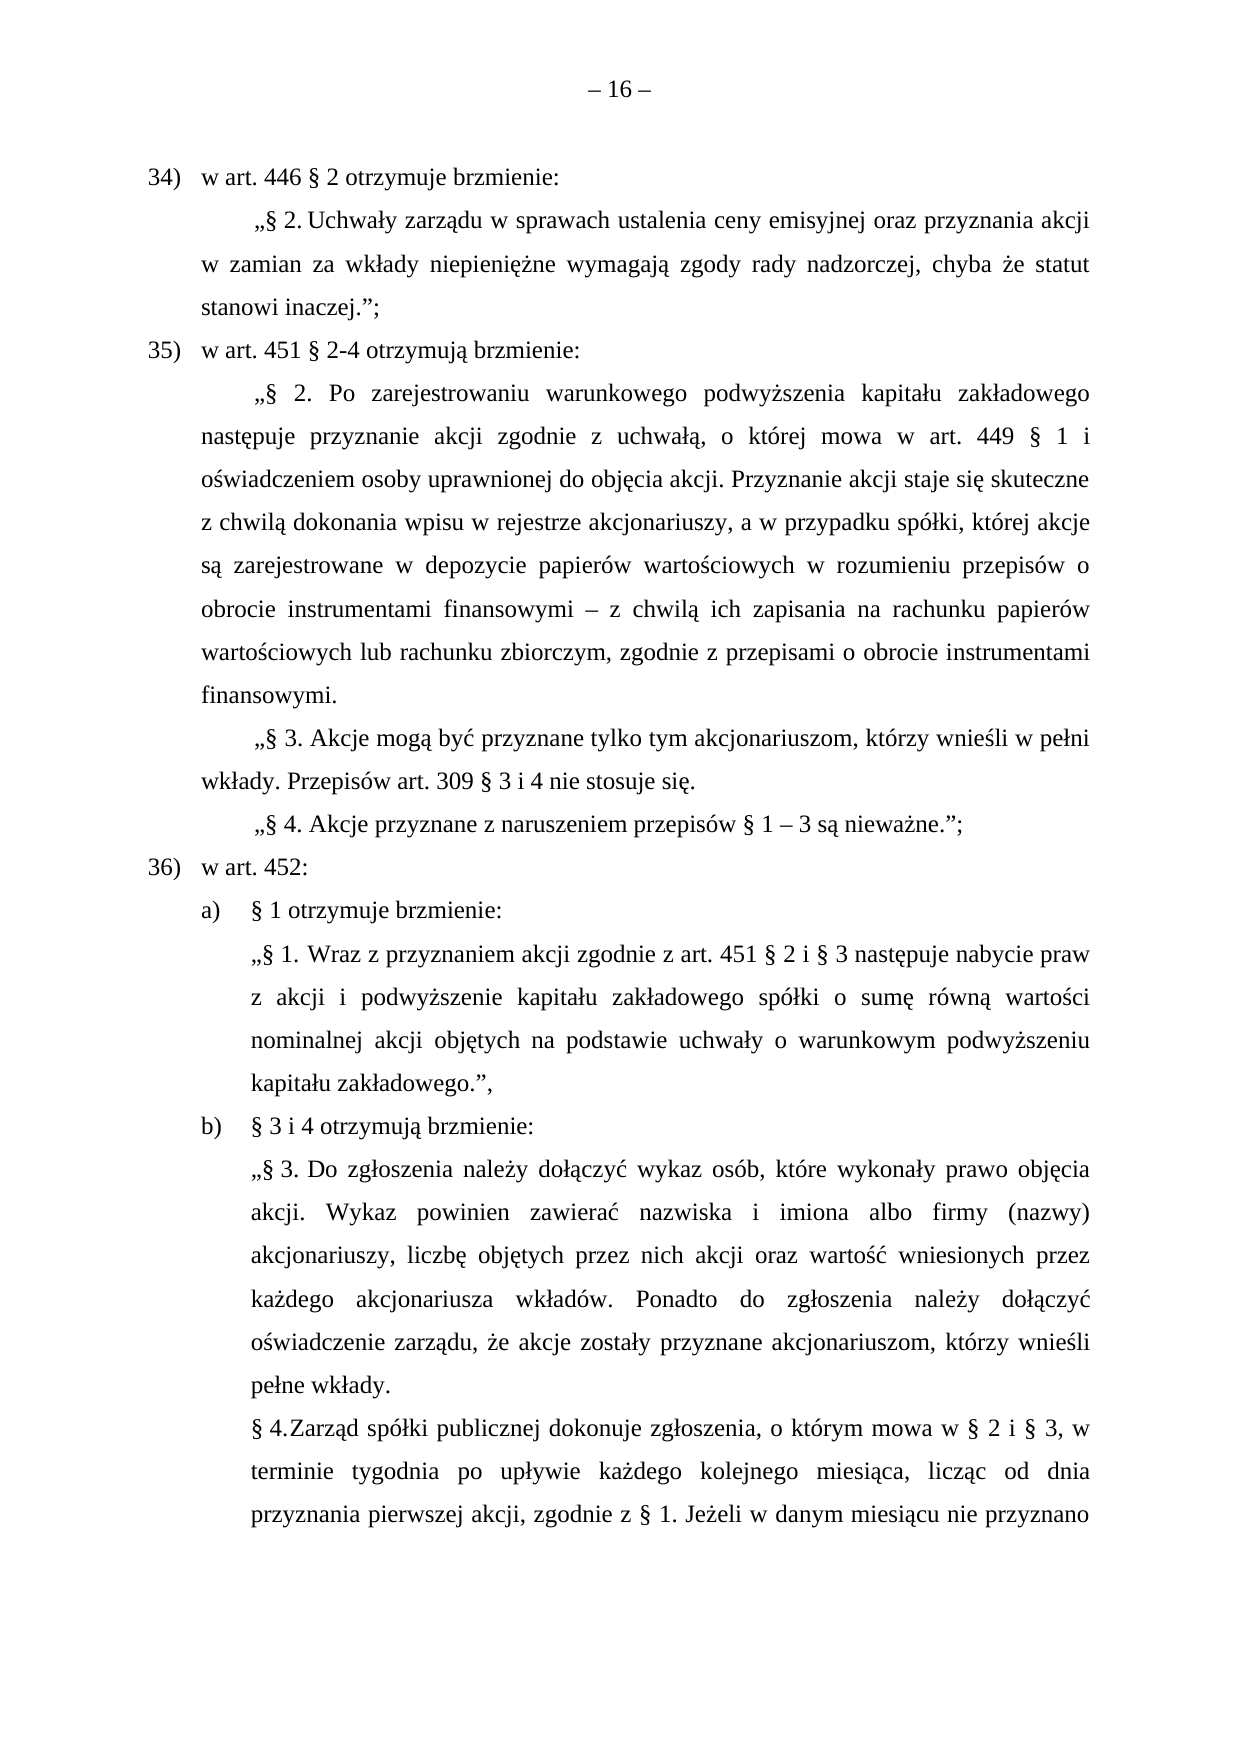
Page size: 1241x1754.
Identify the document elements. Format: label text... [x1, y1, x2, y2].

text „§ 3. Akcje mogą być przyznane tylko tym akcjonariuszom, którzy wnieśli w pełni wkłady. Przepisów art. 309 § 3 i 4 nie stosuje się. [201, 723, 1091, 795]
text „§ 4. Akcje przyznane z naruszeniem przepisów § 1 – 3 są nieważne.”; [201, 809, 1091, 838]
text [251, 1413, 1091, 1528]
text b) § 3 i 4 otrzymują brzmienie: [201, 1111, 1091, 1140]
text a) § 1 otrzymuje brzmienie: [201, 896, 1091, 924]
text „§ 3. Do zgłoszenia należy dołączyć wykaz osób, które wykonały prawo objęcia akcji. Wykaz powinien zawierać nazwiska i imiona albo firmy (nazwy) akcjonariuszy, liczbę objętych przez nich akcji oraz wartość wniesionych przez każdego akcjonariusza wkładów. Ponadto do zgłoszenia należy dołączyć oświadczenie zarządu, że akcje zostały przyznane akcjonariuszom, którzy wnieśli pełne wkłady. [251, 1154, 1091, 1399]
text 34) w art. 446 § 2 otrzymuje brzmienie: [148, 162, 1091, 191]
text 35) w art. 451 § 2-4 otrzymują brzmienie: [148, 335, 1091, 364]
text „§ 2. Po zarejestrowaniu warunkowego podwyższenia kapitału zakładowego następuje przyznanie akcji zgodnie z uchwałą, o której mowa w art. 449 § 1 i oświadczeniem osoby uprawnionej do objęcia akcji. Przyznanie akcji staje się skuteczne z chwilą dokonania wpisu w rejestrze akcjonariuszy, a w przypadku spółki, której akcje są zarejestrowane w depozycie papierów wartościowych w rozumieniu przepisów o obrocie instrumentami finansowymi – z chwilą ich zapisania na rachunku papierów wartościowych lub rachunku zbiorczym, zgodnie z przepisami o obrocie instrumentami finansowymi. [201, 378, 1091, 709]
text 36) w art. 452: [148, 852, 1091, 881]
text „§ 2. Uchwały zarządu w sprawach ustalenia ceny emisyjnej oraz przyznania akcji w zamian za wkłady niepieniężne wymagają zgody rady nadzorczej, chyba że statut stanowi inaczej.”; [201, 206, 1091, 321]
text „§ 1. Wraz z przyznaniem akcji zgodnie z art. 451 § 2 i § 3 następuje nabycie praw z akcji i podwyższenie kapitału zakładowego spółki o sumę równą wartości nominalnej akcji objętych na podstawie uchwały o warunkowym podwyższeniu kapitału zakładowego.”, [251, 939, 1091, 1097]
